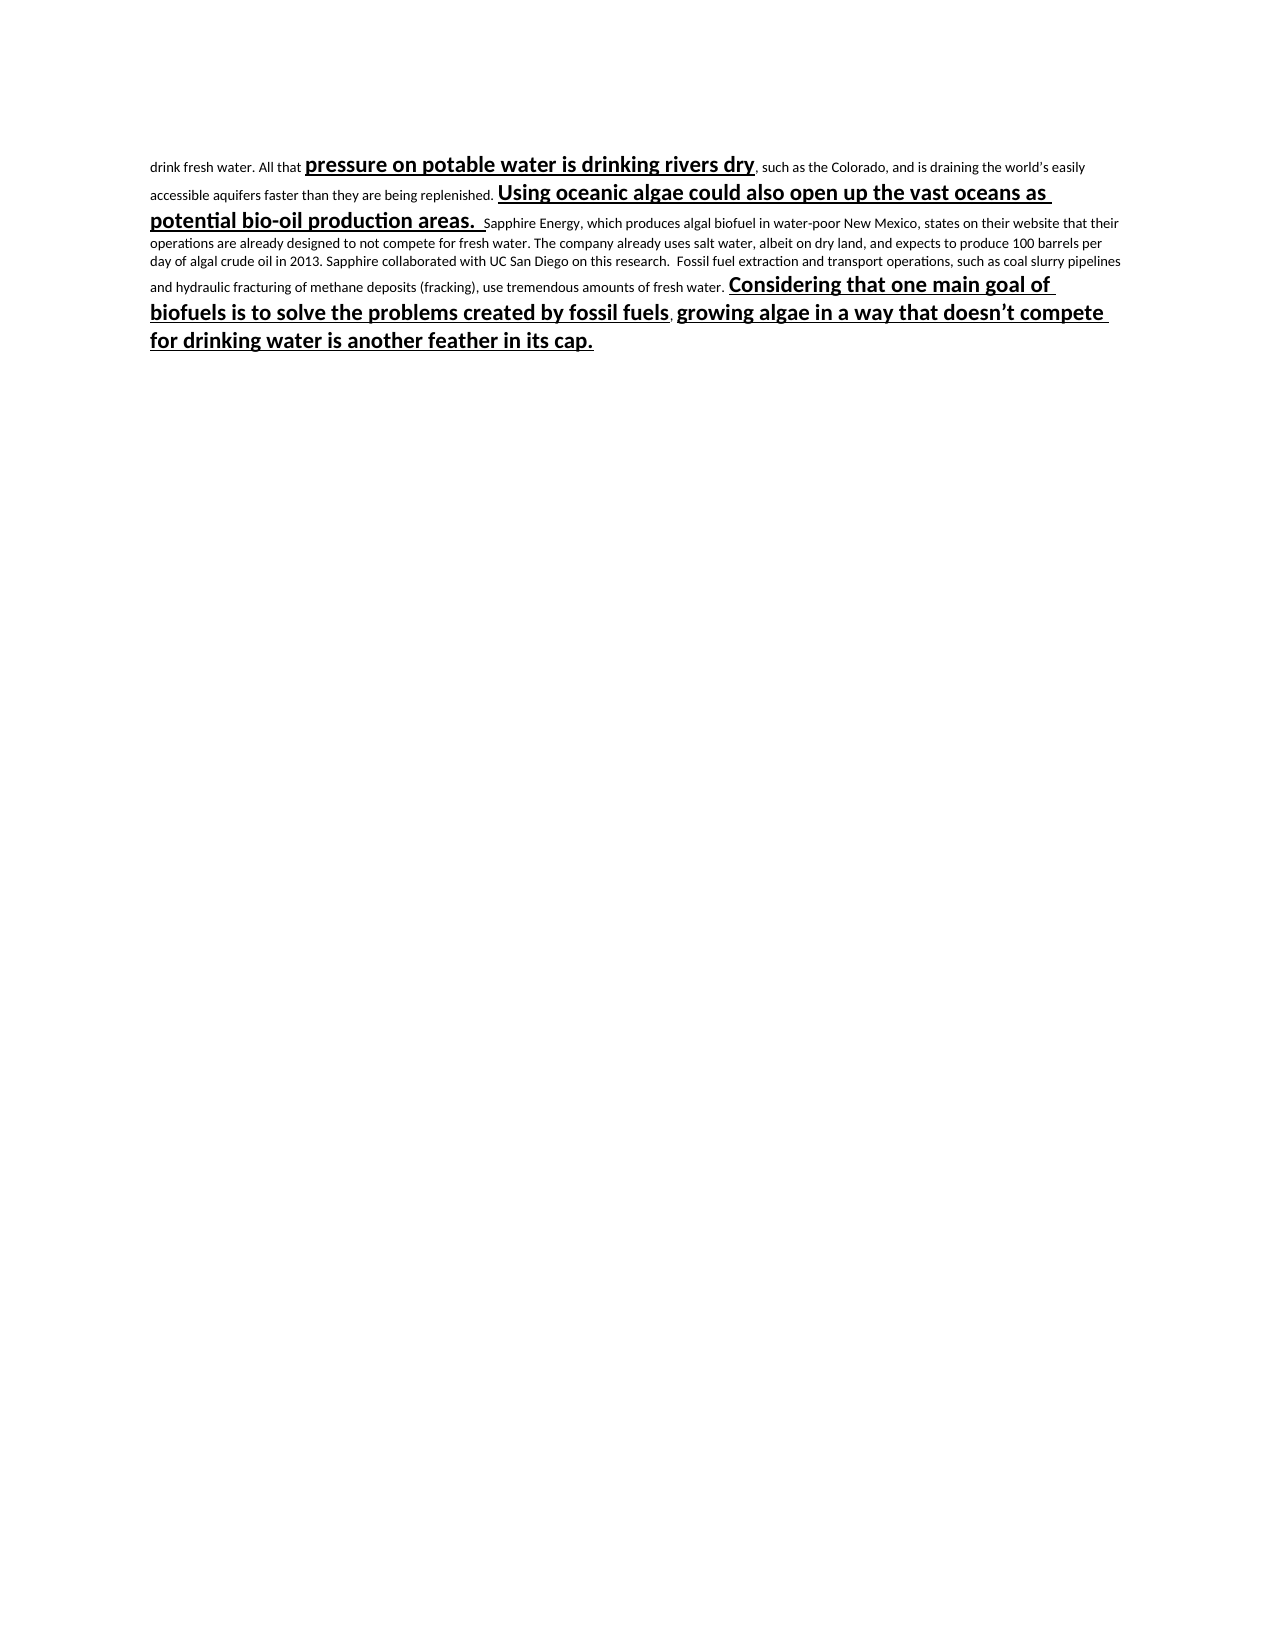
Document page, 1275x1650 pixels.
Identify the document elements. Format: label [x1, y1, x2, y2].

text [150, 150, 1125, 354]
